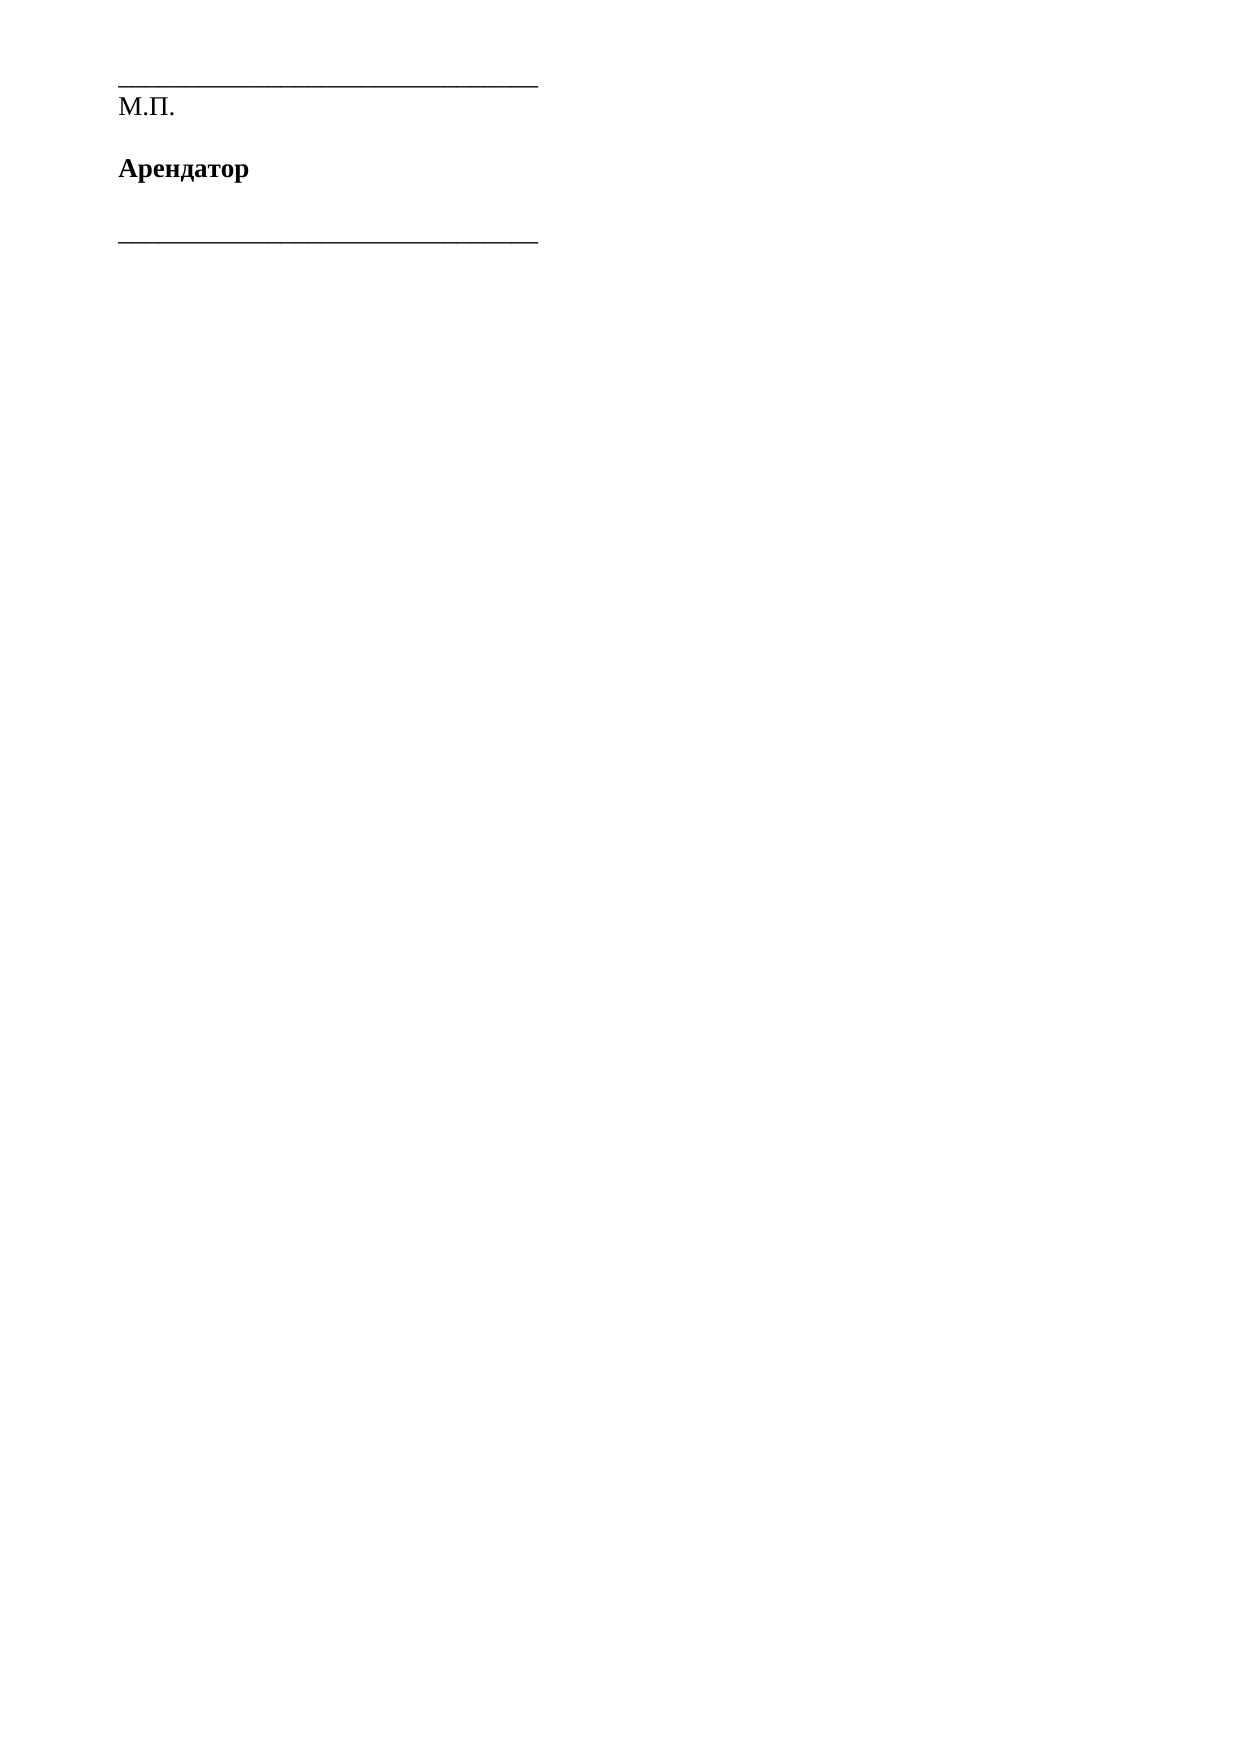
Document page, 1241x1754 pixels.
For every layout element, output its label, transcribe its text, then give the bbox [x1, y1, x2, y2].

text _______________________________ [118, 215, 1181, 246]
text Арендатор [118, 152, 1181, 184]
text М.П. [118, 90, 1181, 121]
text _______________________________ [118, 59, 1181, 90]
